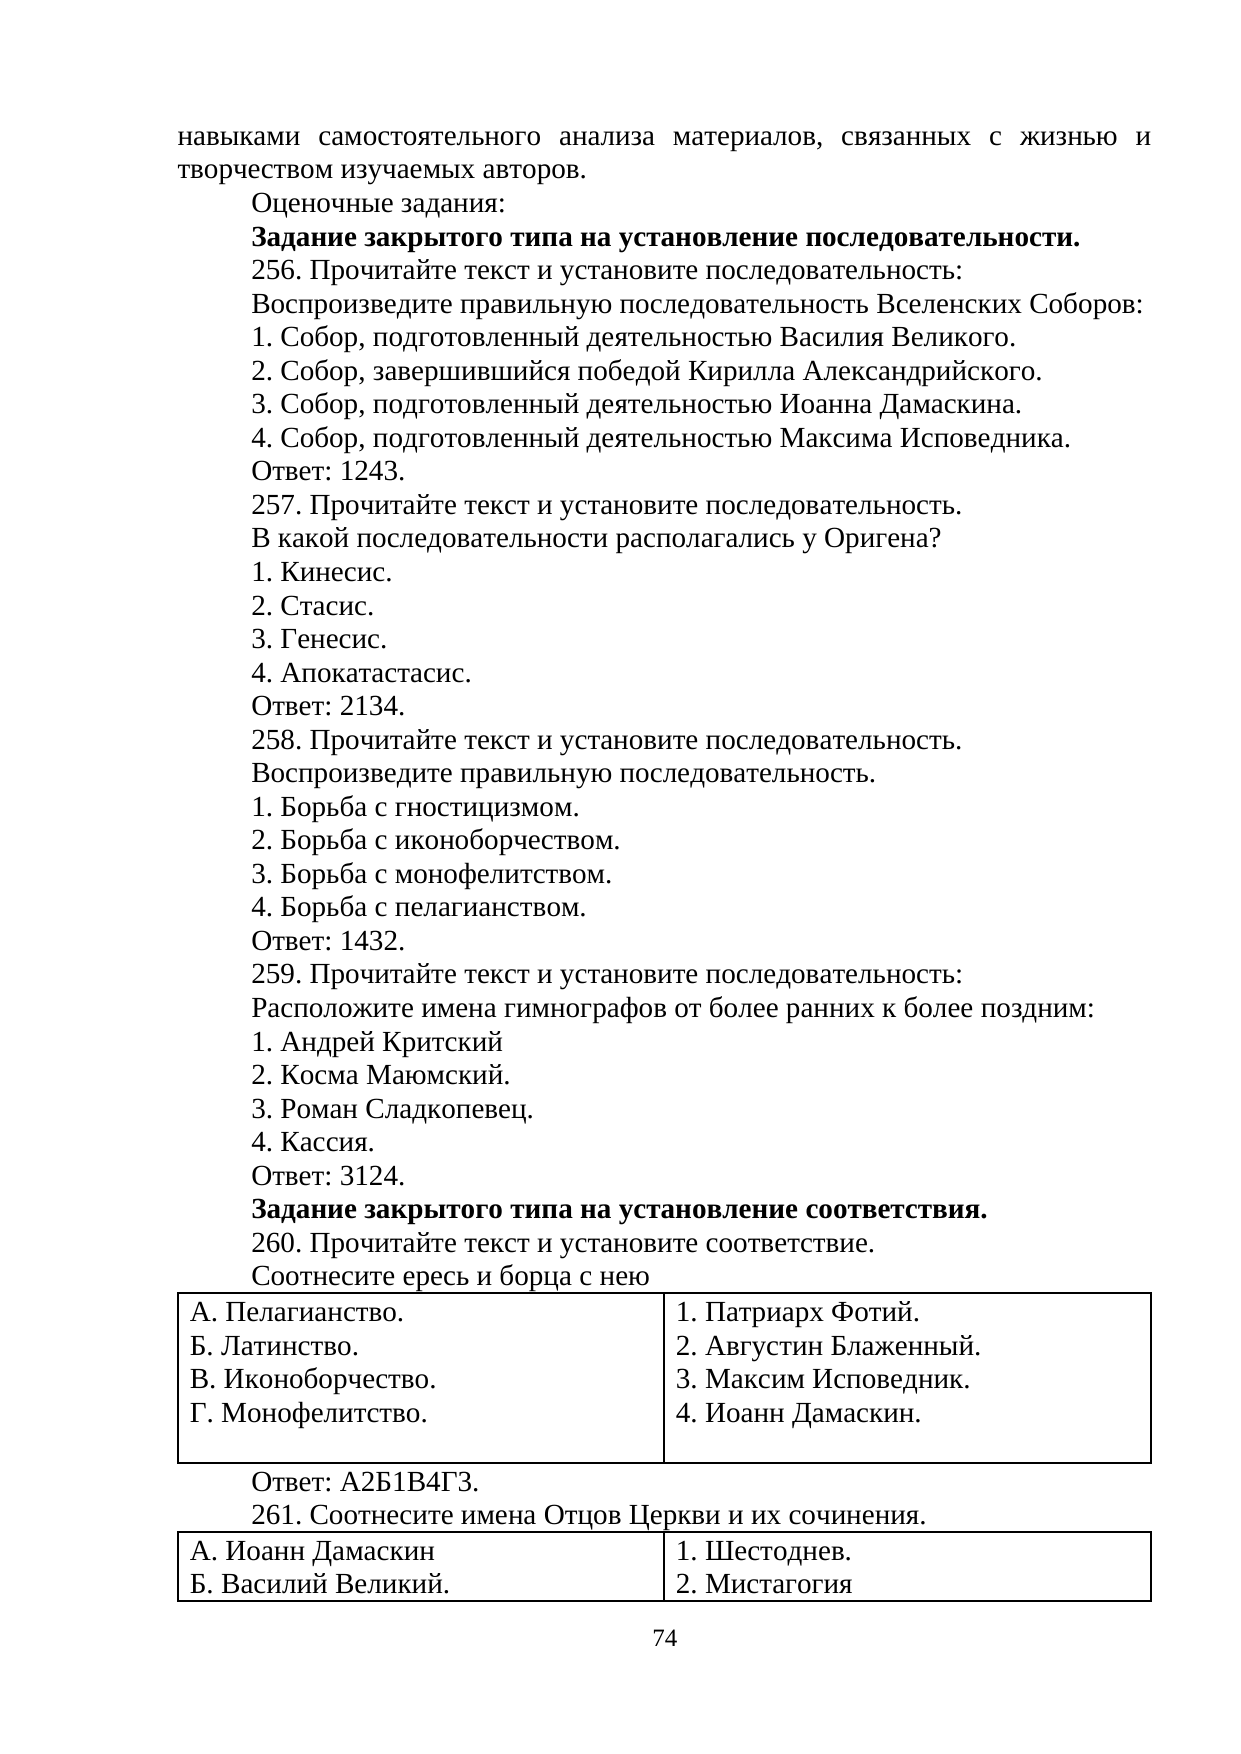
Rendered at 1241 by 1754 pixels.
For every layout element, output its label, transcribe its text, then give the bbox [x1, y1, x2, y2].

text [177, 118, 1152, 185]
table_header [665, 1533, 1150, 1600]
text Воспроизведите правильную последовательность. [177, 755, 1152, 789]
text 260. Прочитайте текст и установите соответствие. [177, 1225, 1152, 1258]
text 2. Косма Маюмский. [177, 1057, 1152, 1091]
text Ответ: 2134. [177, 688, 1152, 722]
text Ответ: А2Б1В4Г3. [177, 1464, 1152, 1497]
text 2. Собор, завершившийся победой Кирилла Александрийского. [177, 353, 1152, 386]
text 258. Прочитайте текст и установите последовательность. [177, 722, 1152, 755]
text Задание закрытого типа на установление последовательности. [177, 219, 1152, 252]
text Ответ: 1432. [177, 923, 1152, 957]
text 1. Собор, подготовленный деятельностью Василия Великого. [177, 319, 1152, 353]
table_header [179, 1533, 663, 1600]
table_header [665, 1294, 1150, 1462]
text 4. Борьба с пелагианством. [177, 889, 1152, 923]
text Расположите имена гимнографов от более ранних к более поздним: [177, 990, 1152, 1024]
text Оценочные задания: [177, 185, 1152, 219]
text Воспроизведите правильную последовательность Вселенских Соборов: [177, 286, 1152, 319]
text 4. Кассия. [177, 1124, 1152, 1158]
text 259. Прочитайте текст и установите последовательность: [177, 957, 1152, 990]
text 1. Кинесис. [177, 554, 1152, 588]
text 3. Собор, подготовленный деятельностью Иоанна Дамаскина. [177, 386, 1152, 420]
text 261. Соотнесите имена Отцов Церкви и их сочинения. [177, 1497, 1152, 1531]
text 256. Прочитайте текст и установите последовательность: [177, 252, 1152, 286]
text В какой последовательности располагались у Оригена? [177, 521, 1152, 554]
text 3. Генесис. [177, 621, 1152, 655]
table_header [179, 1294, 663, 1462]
text Ответ: 3124. [177, 1158, 1152, 1191]
text Задание закрытого типа на установление соответствия. [177, 1191, 1152, 1225]
text 3. Борьба с монофелитством. [177, 856, 1152, 889]
text Соотнесите ересь и борца с нею [177, 1258, 1152, 1292]
text 4. Апокатастасис. [177, 655, 1152, 688]
text 1. Борьба с гностицизмом. [177, 789, 1152, 822]
text Ответ: 1243. [177, 453, 1152, 487]
text 2. Борьба с иконоборчеством. [177, 822, 1152, 856]
text 4. Собор, подготовленный деятельностью Максима Исповедника. [177, 420, 1152, 453]
text 2. Стасис. [177, 588, 1152, 621]
text 3. Роман Сладкопевец. [177, 1091, 1152, 1124]
text 257. Прочитайте текст и установите последовательность. [177, 487, 1152, 521]
text 1. Андрей Критский [177, 1024, 1152, 1057]
